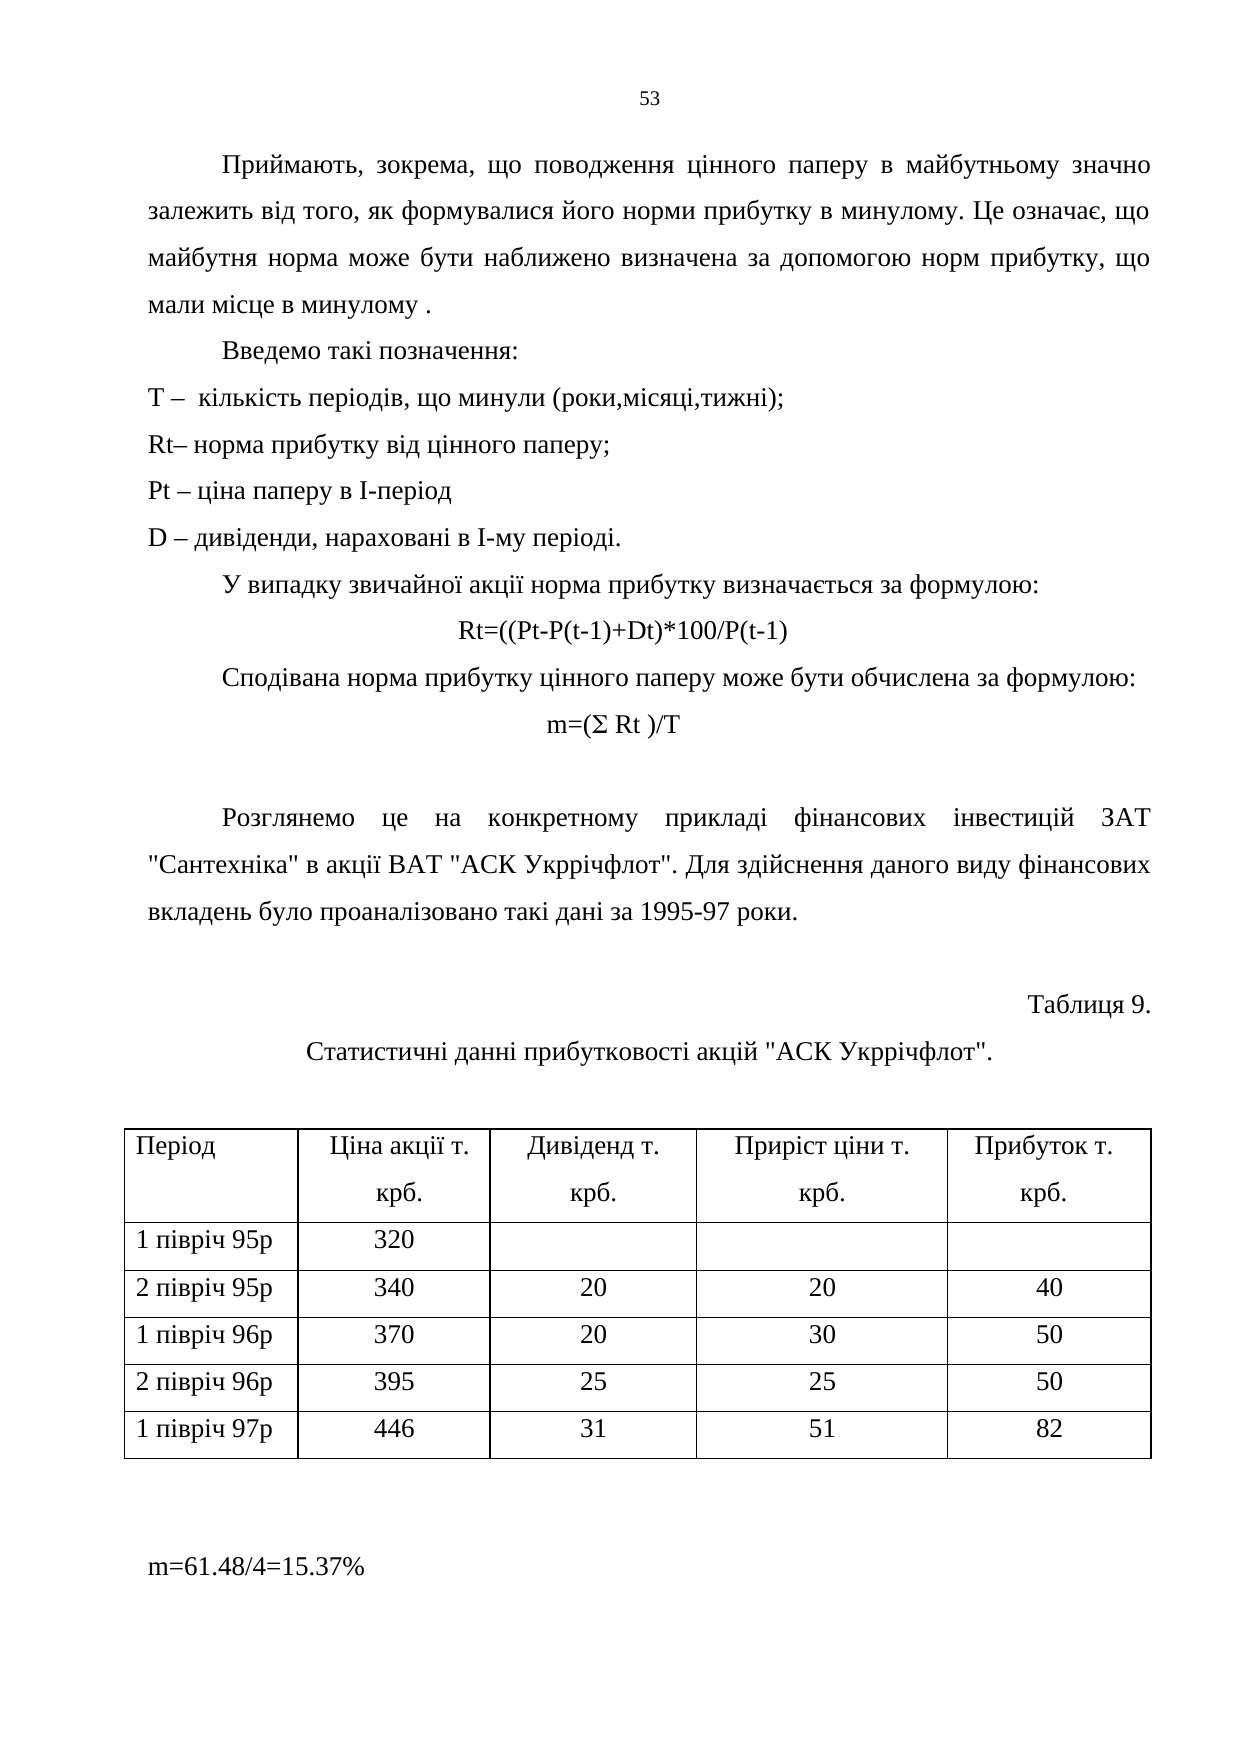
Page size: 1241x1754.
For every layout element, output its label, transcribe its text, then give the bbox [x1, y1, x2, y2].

text D – дивіденди, нараховані в І-му періоді. [148, 521, 1152, 552]
table_cell 50 [948, 1318, 1150, 1364]
table_cell 1 півріч 97р [125, 1412, 297, 1458]
text Т – кількість періодів, що минули (роки,місяці,тижні); [148, 381, 1152, 412]
table_cell 2 півріч 95р [125, 1271, 297, 1317]
text Введемо такі позначення: [148, 334, 1152, 366]
table_cell [697, 1223, 947, 1270]
table_cell 340 [299, 1271, 489, 1317]
table_cell 320 [299, 1223, 489, 1270]
text У випадку звичайної акції норма прибутку визначається за формулою: [148, 568, 1152, 599]
text Приймають, зокрема, що поводження цінного паперу в майбутньому значно залежить від того, як формувалися його норми прибутку в минулому. Це означає, що майбутня норма може бути наближено визначена за допомогою норм прибутку, що мали місце в минулому . [148, 148, 1152, 319]
text m=( Rt )/Т [395, 708, 1152, 739]
table_cell 20 [491, 1318, 696, 1364]
table_cell 25 [697, 1365, 947, 1411]
table_cell 25 [491, 1365, 696, 1411]
table_cell 82 [948, 1412, 1150, 1458]
table_cell 40 [948, 1271, 1150, 1317]
table_cell 2 півріч 96р [125, 1365, 297, 1411]
table_cell 20 [697, 1271, 947, 1317]
table_header Період [125, 1130, 297, 1222]
text Rt=((Pt-Р(t-1)+Dt)*100/Р(t-1) [283, 614, 1152, 646]
table_cell 30 [697, 1318, 947, 1364]
table_cell 395 [299, 1365, 489, 1411]
table_cell [491, 1223, 696, 1270]
text Сподівана норма прибутку цінного паперу може бути обчислена за формулою: [148, 661, 1152, 692]
table_cell 51 [697, 1412, 947, 1458]
table_cell 50 [948, 1365, 1150, 1411]
table_cell 370 [299, 1318, 489, 1364]
table_cell 446 [299, 1412, 489, 1458]
table_cell 1 півріч 95р [125, 1223, 297, 1270]
table_cell [948, 1223, 1150, 1270]
text Таблиця 9. [943, 988, 1152, 1019]
table_header Приріст ціни т. крб. [697, 1130, 947, 1222]
text m=61.48/4=15.37% [148, 1550, 1152, 1581]
table_cell 1 півріч 96р [125, 1318, 297, 1364]
table_header Ціна акції т. крб. [299, 1130, 489, 1222]
table_cell 31 [491, 1412, 696, 1458]
text Розглянемо це на конкретному прикладі фінансових інвестицій ЗАТ "Сантехніка" в акції ВАТ "АСК Укррічфлот". Для здійснення даного виду фінансових вкладень було проаналізовано такі дані за 1995-97 роки. [148, 801, 1152, 926]
text Статистичні данні прибутковості акцій "АСК Укррічфлот". [148, 1034, 1152, 1066]
table_header Прибуток т. крб. [948, 1130, 1150, 1222]
text Rt– норма прибутку від цінного паперу; [148, 428, 1152, 459]
text Рt – ціна паперу в І-період [148, 474, 1152, 506]
table_header Дивіденд т. крб. [491, 1130, 696, 1222]
table_cell 20 [491, 1271, 696, 1317]
